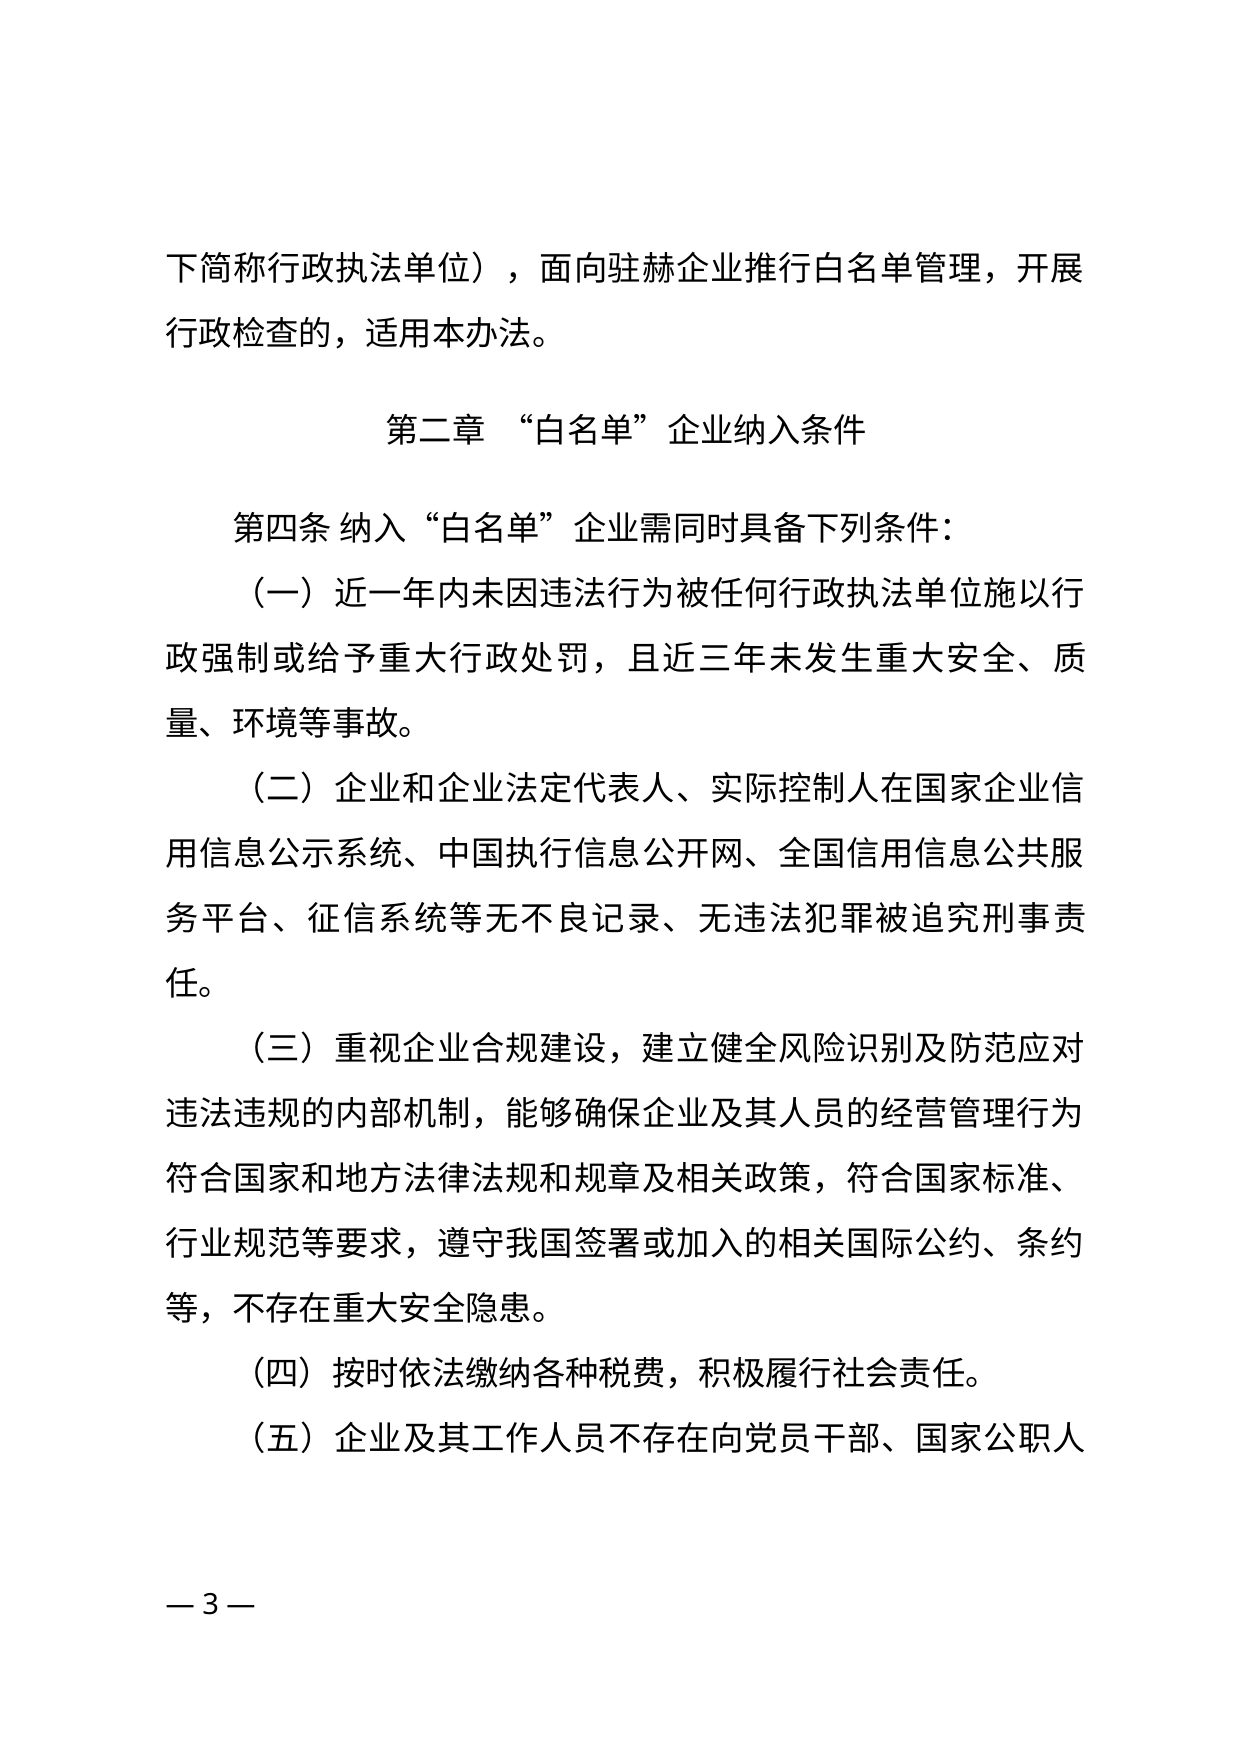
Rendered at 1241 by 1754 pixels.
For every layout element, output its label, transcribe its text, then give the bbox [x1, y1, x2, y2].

text 第四条 纳入“白名单”企业需同时具备下列条件： [165, 493, 1087, 558]
text （一）近一年内未因违法行为被任何行政执法单位施以行政强制或给予重大行政处罚，且近三年未发生重大安全、质量、环境等事故。 [165, 558, 1087, 753]
text （三）重视企业合规建设，建立健全风险识别及防范应对违法违规的内部机制，能够确保企业及其人员的经营管理行为符合国家和地方法律法规和规章及相关政策，符合国家标准、行业规范等要求，遵守我国签署或加入的相关国际公约、条约等，不存在重大安全隐患。 [165, 1013, 1087, 1338]
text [165, 1403, 1087, 1468]
text 第二章 “白名单”企业纳入条件 [165, 396, 1087, 461]
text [165, 233, 1087, 363]
text （四）按时依法缴纳各种税费，积极履行社会责任。 [165, 1338, 1087, 1403]
text （二）企业和企业法定代表人、实际控制人在国家企业信用信息公示系统、中国执行信息公开网、全国信用信息公共服务平台、征信系统等无不良记录、无违法犯罪被追究刑事责任。 [165, 753, 1087, 1013]
